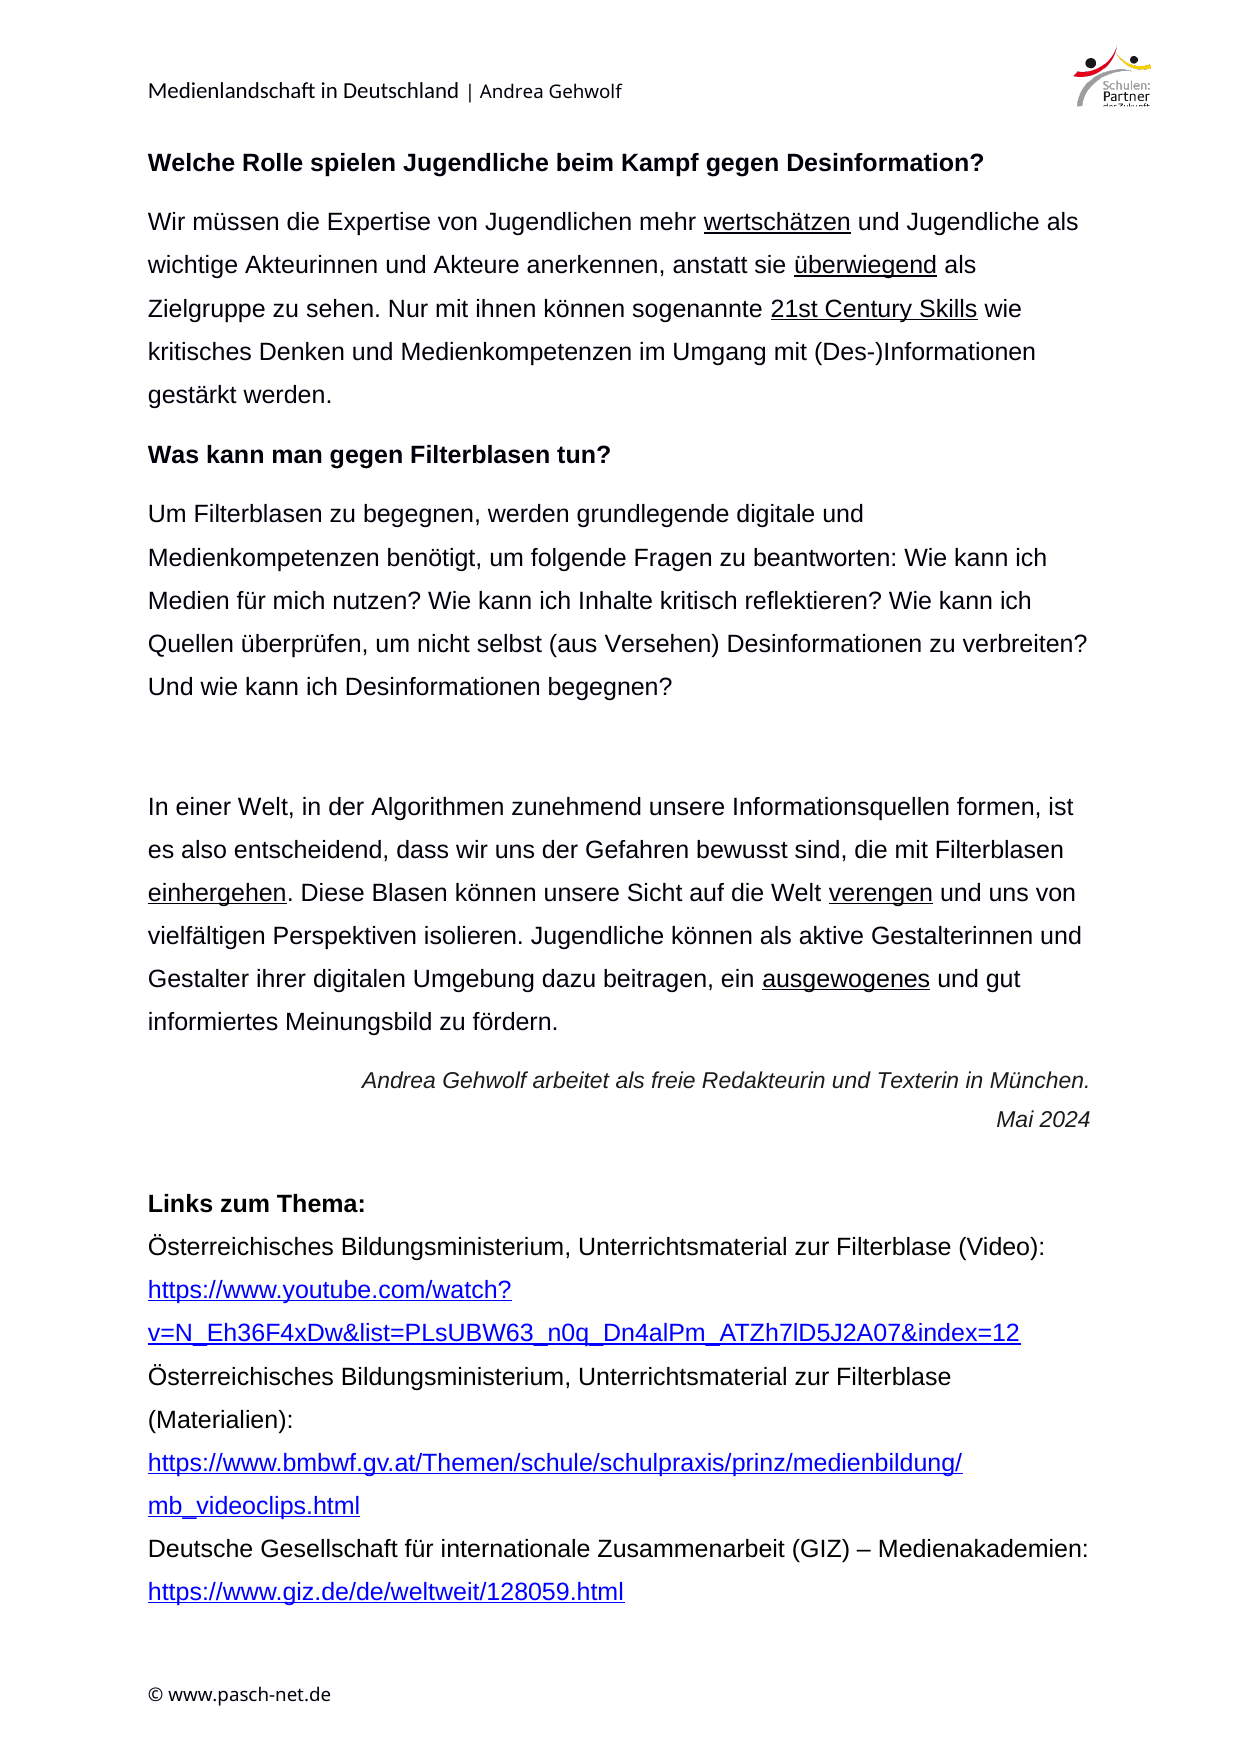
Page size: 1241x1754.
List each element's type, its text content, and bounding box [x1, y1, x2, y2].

text Welche Rolle spielen Jugendliche beim Kampf gegen Desinformation? [148, 148, 1093, 176]
text Um Filterblasen zu begegnen, werden grundlegende digitale und Medienkompetenzen benötigt, um folgende Fragen zu beantworten: Wie kann ich Medien für mich nutzen? Wie kann ich Inhalte kritisch reflektieren? Wie kann ich Quellen überprüfen, um nicht selbst (aus Versehen) Desinformationen zu verbreiten? Und wie kann ich Desinformationen begegnen? [148, 499, 1093, 701]
text Deutsche Gesellschaft für internationale Zusammenarbeit (GIZ) – Medienakademien: [148, 1534, 1093, 1563]
text Österreichisches Bildungsministerium, Unterrichtsmaterial zur Filterblase (Materialien): https://www.bmbwf.gv.at/Themen/schule/schulpraxis/prinz/medienbildung/mb_videoclips.html [148, 1362, 1093, 1520]
text In einer Welt, in der Algorithmen zunehmend unsere Informationsquellen formen, ist es also entscheidend, dass wir uns der Gefahren bewusst sind, die mit Filterblasen einhergehen. Diese Blasen können unsere Sicht auf die Welt verengen und uns von vielfältigen Perspektiven isolieren. Jugendliche können als aktive Gestalterinnen und Gestalter ihrer digitalen Umgebung dazu beitragen, ein ausgewogenes und gut informiertes Meinungsbild zu fördern. [148, 792, 1093, 1036]
text https://www.giz.de/de/weltweit/128059.html [148, 1577, 1093, 1606]
text Links zum Thema: [148, 1189, 1093, 1218]
text Andrea Gehwolf arbeitet als freie Redakteurin und Texterin in München. Mai 2024 [148, 1067, 1093, 1133]
text Österreichisches Bildungsministerium, Unterrichtsmaterial zur Filterblase (Video): https://www.youtube.com/watch?v=N_Eh36F4xDw&list=PLsUBW63_n0q_Dn4alPm_ATZh7lD5J2A07&index=12 [148, 1232, 1093, 1347]
text Wir müssen die Expertise von Jugendlichen mehr wertschätzen und Jugendliche als wichtige Akteurinnen und Akteure anerkennen, anstatt sie überwiegend als Zielgruppe zu sehen. Nur mit ihnen können sogenannte 21st Century Skills wie kritisches Denken und Medienkompetenzen im Umgang mit (Des-)Informationen gestärkt werden. [148, 207, 1093, 409]
text Was kann man gegen Filterblasen tun? [148, 440, 1093, 468]
picture [1072, 46, 1151, 106]
